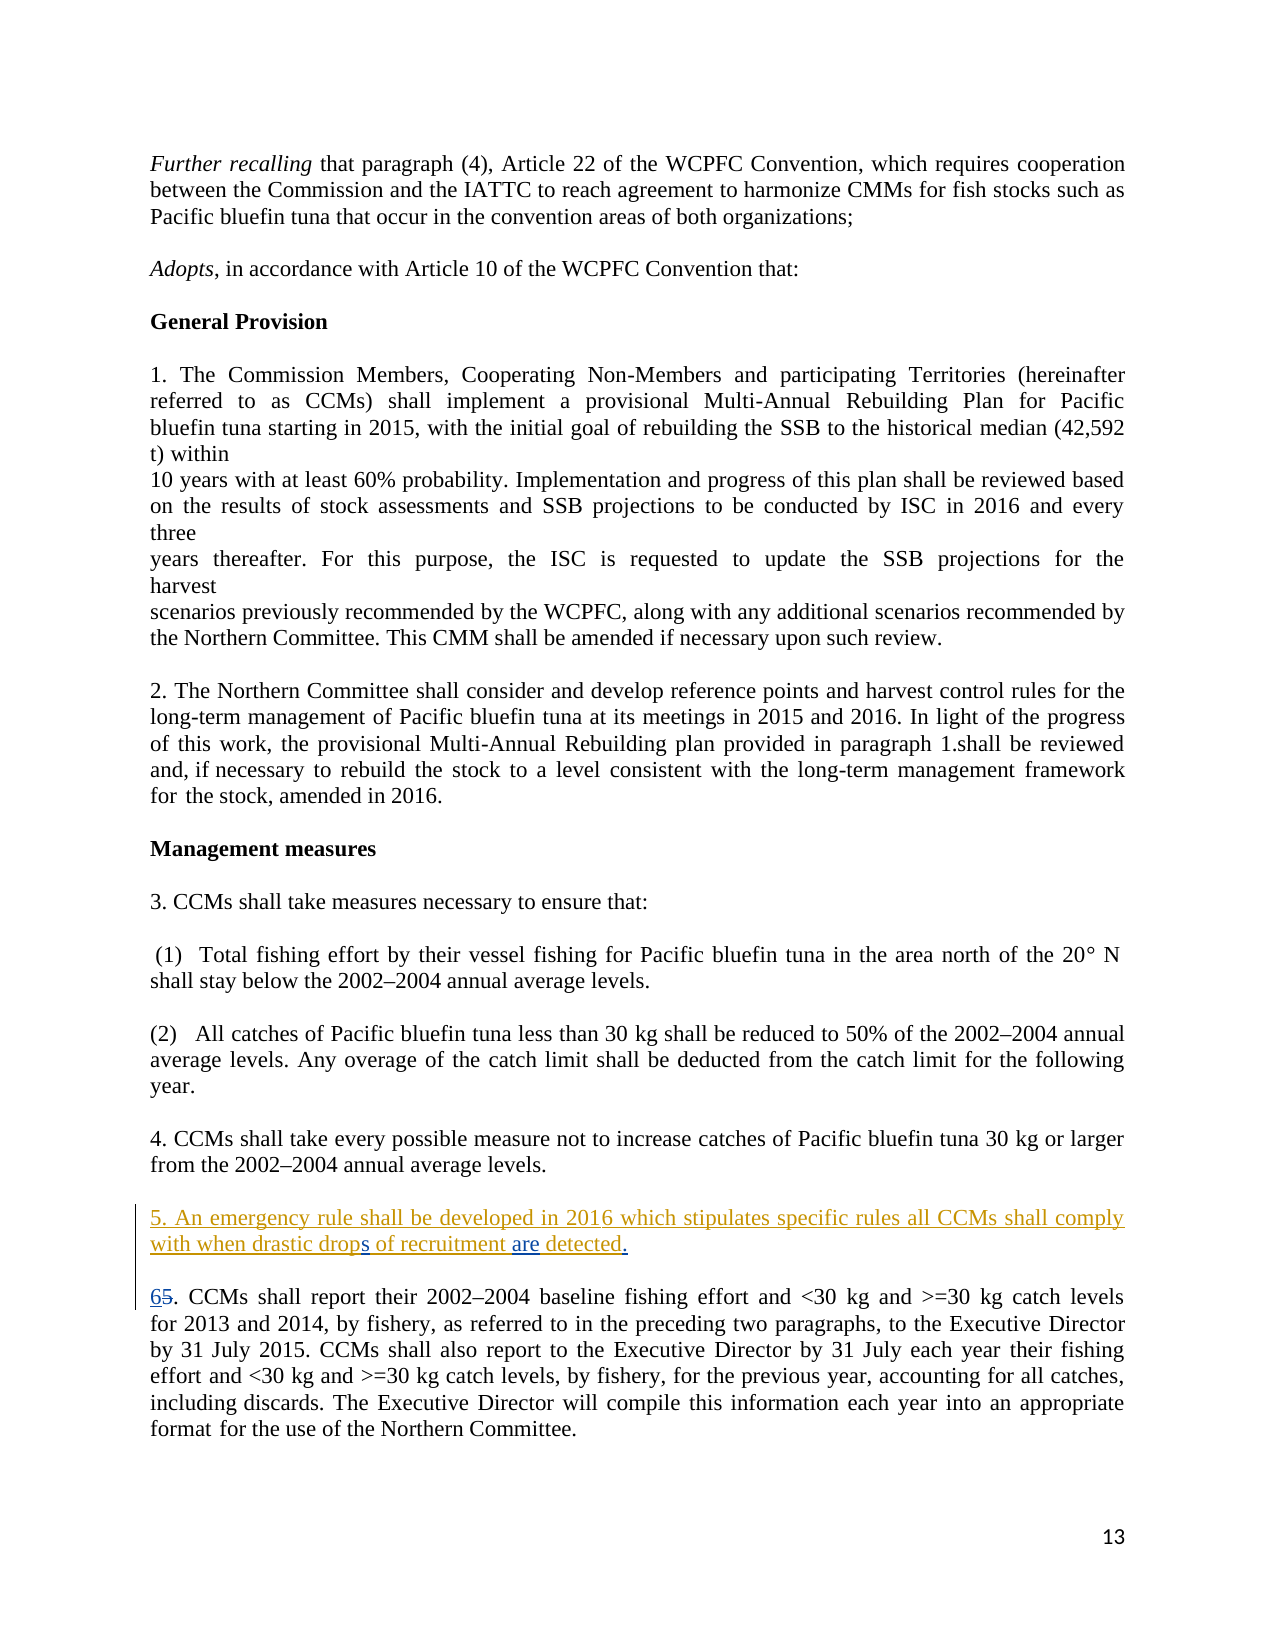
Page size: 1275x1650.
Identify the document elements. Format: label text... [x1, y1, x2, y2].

text (2) All catches of Pacific bluefin tuna less than 30 kg shall be reduced to 50% of the 2002–2004 annual average levels. Any overage of the catch limit shall be deducted from the catch limit for the following year. [150, 1020, 1125, 1099]
text scenarios previously recommended by the WCPFC, along with any additional scenarios recommended by the Northern Committee. This CMM shall be amended if necessary upon such review. [150, 598, 1125, 651]
text Adopts, in accordance with Article 10 of the WCPFC Convention that: [150, 255, 1125, 282]
text General Provision [150, 308, 1125, 334]
text 10 years with at least 60% probability. Implementation and progress of this plan shall be reviewed based on the results of stock assessments and SSB projections to be conducted by ISC in 2016 and every three [150, 466, 1125, 545]
text shall stay below the 2002–2004 annual average levels. [150, 967, 1125, 993]
text 3. CCMs shall take measures necessary to ensure that: [150, 888, 1125, 914]
text 2. The Northern Committee shall consider and develop reference points and harvest control rules for the long-term management of Pacific bluefin tuna at its meetings in 2015 and 2016. In light of the progress of this work, the provisional Multi-Annual Rebuilding plan provided in paragraph 1.shall be reviewed and, if necessary to rebuild the stock to a level consistent with the long-term management framework for the stock, amended in 2016. [150, 677, 1125, 809]
text . CCMs shall report their 2002–2004 baseline fishing effort and <30 kg and >=30 kg catch levels for 2013 and 2014, by fishery, as referred to in the preceding two paragraphs, to the Executive Director by 31 July 2015. CCMs shall also report to the Executive Director by 31 July each year their fishing effort and <30 kg and >=30 kg catch levels, by fishery, for the previous year, accounting for all catches, including discards. The Executive Director will compile this information each year into an appropriate format for the use of the Northern Committee. [150, 1283, 1125, 1441]
text years thereafter. For this purpose, the ISC is requested to update the SSB projections for the harvest [150, 545, 1125, 598]
text (1) Total fishing effort by their vessel fishing for Pacific bluefin tuna in the area north of the 20° N [150, 941, 1125, 967]
text Further recalling that paragraph (4), Article 22 of the WCPFC Convention, which requires cooperation between the Commission and the IATTC to reach agreement to harmonize CMMs for fish stocks such as Pacific bluefin tuna that occur in the convention areas of both organizations; [150, 150, 1125, 229]
text 1. The Commission Members, Cooperating Non-Members and participating Territories (hereinafter referred to as CCMs) shall implement a provisional Multi-Annual Rebuilding Plan for Pacific bluefin tuna starting in 2015, with the initial goal of rebuilding the SSB to the historical median (42,592 t) within [150, 361, 1125, 466]
text 4. CCMs shall take every possible measure not to increase catches of Pacific bluefin tuna 30 kg or larger from the 2002–2004 annual average levels. [150, 1125, 1125, 1178]
text Management measures [150, 835, 1125, 862]
